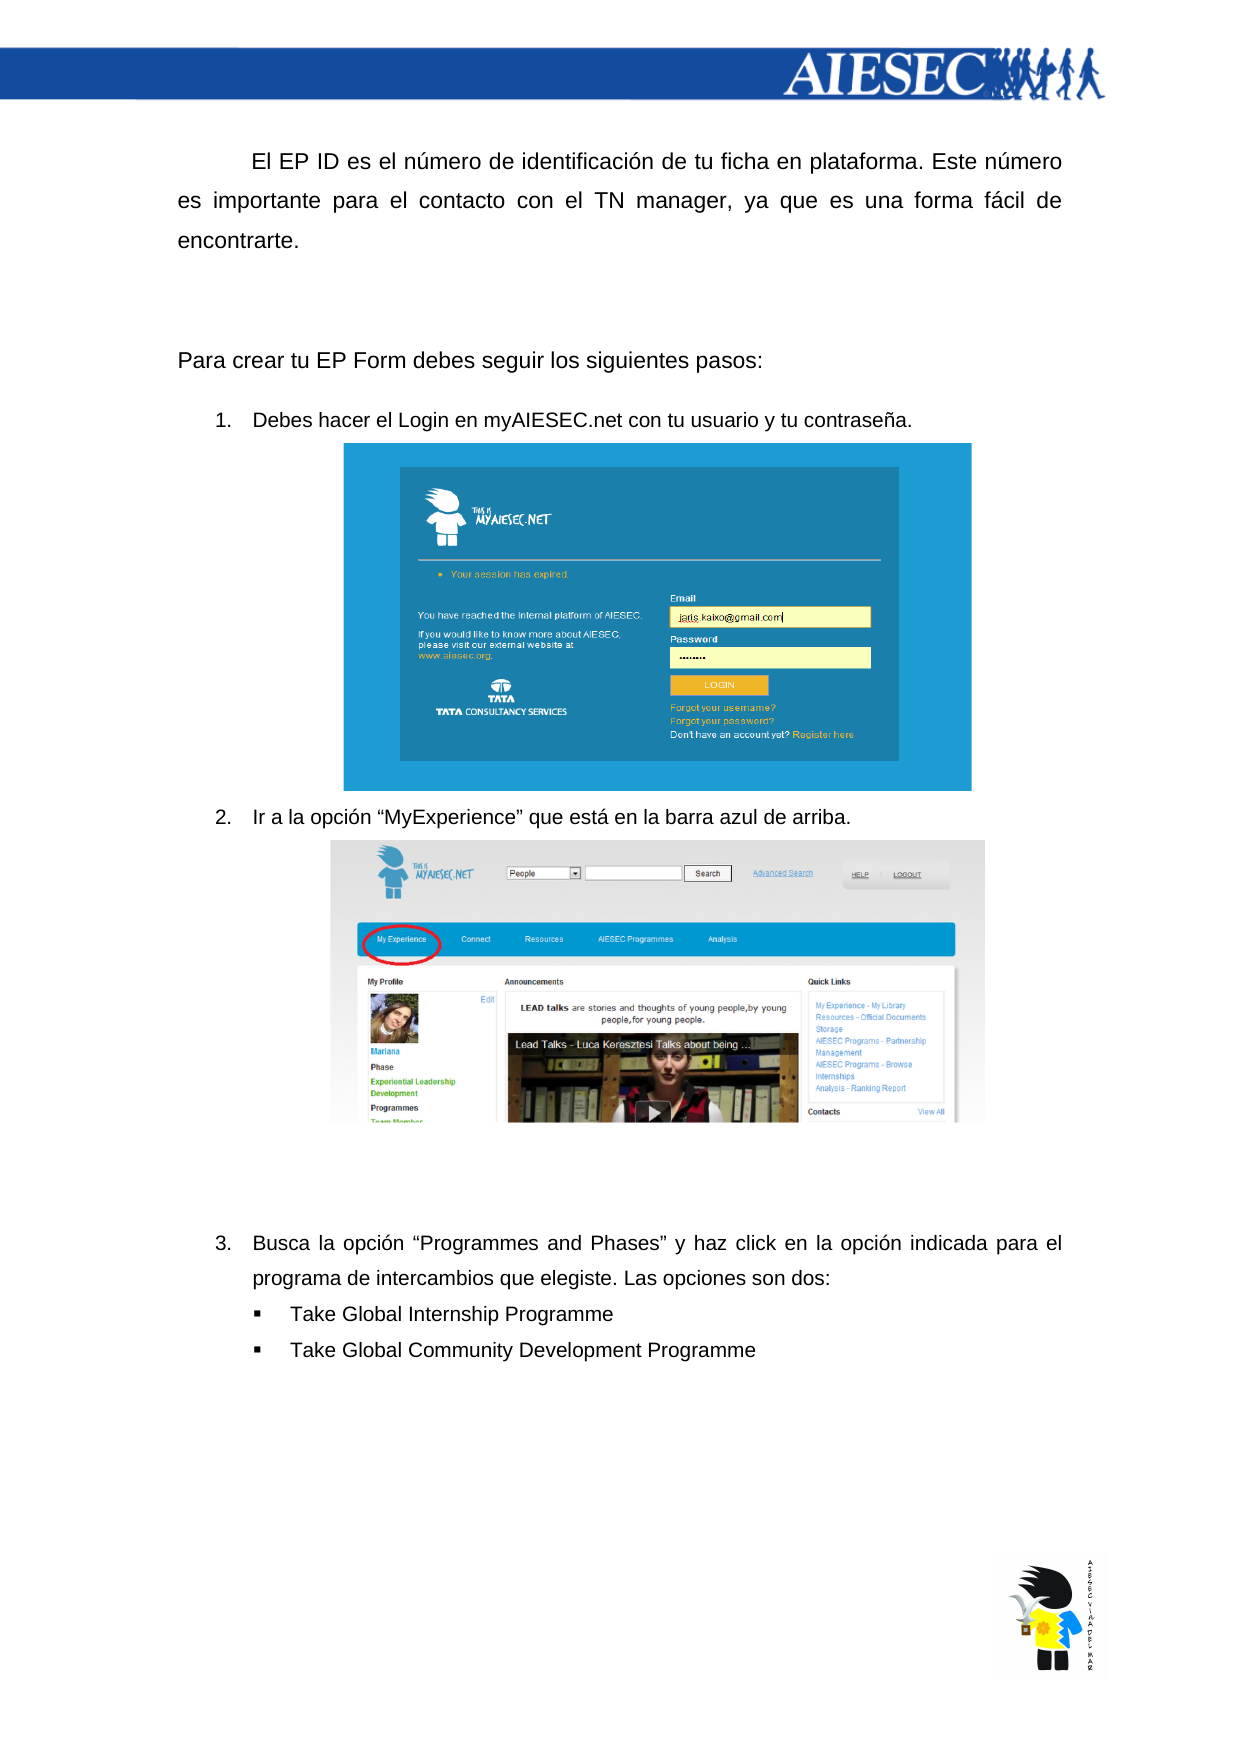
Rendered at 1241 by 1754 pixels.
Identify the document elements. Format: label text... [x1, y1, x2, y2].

list Take Global Community Development Programme [252, 1338, 1063, 1362]
picture [343, 443, 972, 791]
picture [0, 46, 1114, 104]
list Take Global Internship Programme [252, 1302, 1063, 1326]
text Para crear tu EP Form debes seguir los siguientes pasos: [177, 347, 1063, 373]
text El EP ID es el número de identificación de tu ficha en plataforma. Este número es importante para el contacto con el TN manager, ya que es una forma fácil de encontrarte. [177, 148, 1063, 253]
list Debes hacer el Login en myAIESEC.net con tu usuario y tu contraseña. [215, 407, 1063, 431]
picture [995, 1551, 1108, 1681]
list Busca la opción “Programmes and Phases” y haz click en la opción indicada para el programa de intercambios que elegiste. Las opciones son dos: [215, 1230, 1063, 1290]
list Ir a la opción “MyExperience” que está en la barra azul de arriba. [215, 805, 1063, 829]
picture [330, 840, 985, 1130]
